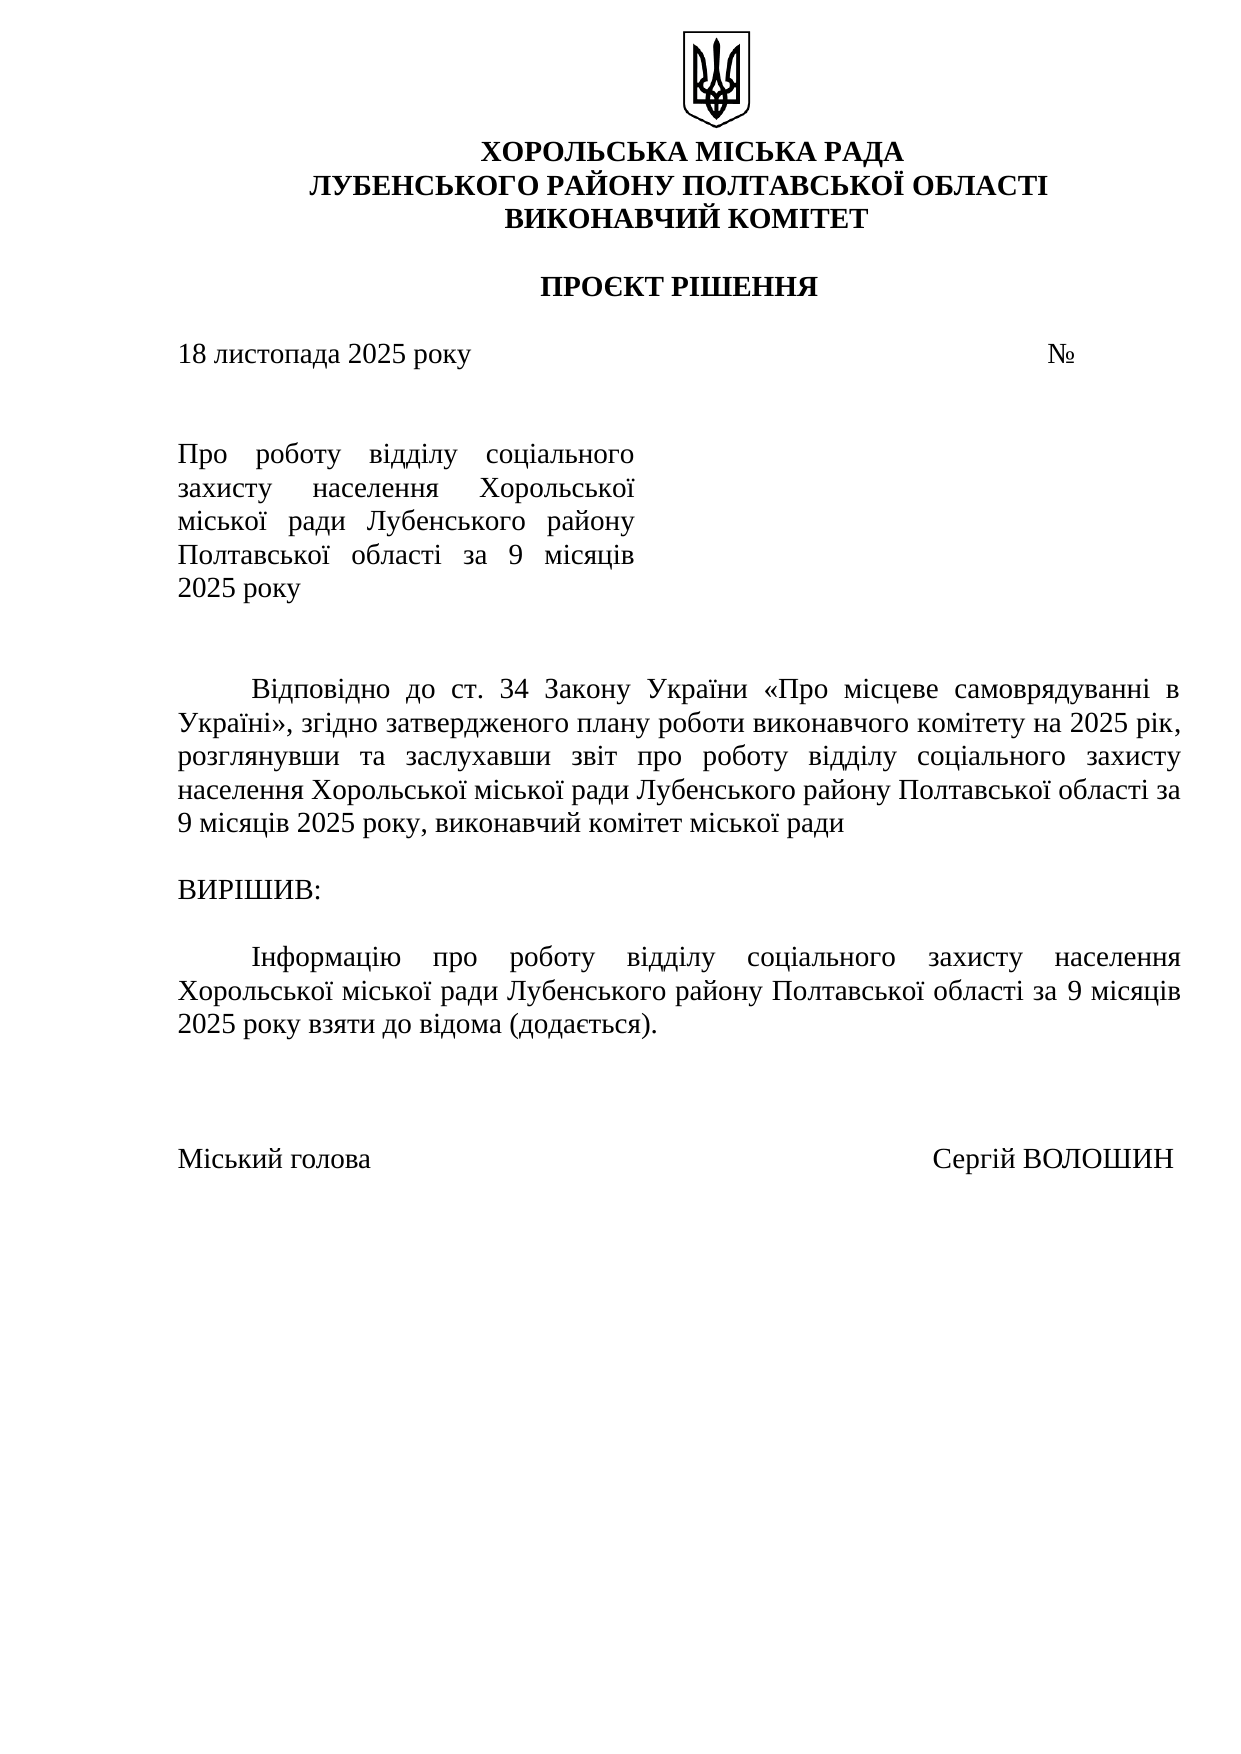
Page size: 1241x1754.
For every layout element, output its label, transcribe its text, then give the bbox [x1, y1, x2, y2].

text ЛУБЕНСЬКОГО РАЙОНУ ПОЛТАВСЬКОЇ ОБЛАСТІ [177, 168, 1181, 202]
text Відповідно до ст. 34 Закону України «Про місцеве самоврядуванні в Україні», згідно затвердженого плану роботи виконавчого комітету на 2025 рік, розглянувши та заслухавши звіт про роботу відділу соціального захисту населення Хорольської міської ради Лубенського району Полтавської області за 9 місяців 2025 року, виконавчий комітет міської ради [177, 671, 1181, 839]
text 18 листопада 2025 року № [177, 336, 1181, 369]
text ПРОЄКТ РІШЕННЯ [177, 269, 1181, 302]
text Про роботу відділу соціального захисту населення Хорольської міської ради Лубенського району Полтавської області за 9 місяців 2025 року [177, 436, 635, 604]
text ВИРІШИВ: [177, 872, 1181, 906]
text Міський голова Сергій ВОЛОШИН [177, 1141, 1181, 1174]
text ВИКОНАВЧИЙ КОМІТЕТ [177, 202, 1181, 269]
picture [681, 29, 752, 130]
text Інформацію про роботу відділу соціального захисту населення Хорольської міської ради Лубенського району Полтавської області за 9 місяців 2025 року взяти до відома (додається). [177, 939, 1181, 1040]
text ХОРОЛЬСЬКА МІСЬКА РАДА [177, 134, 1181, 168]
